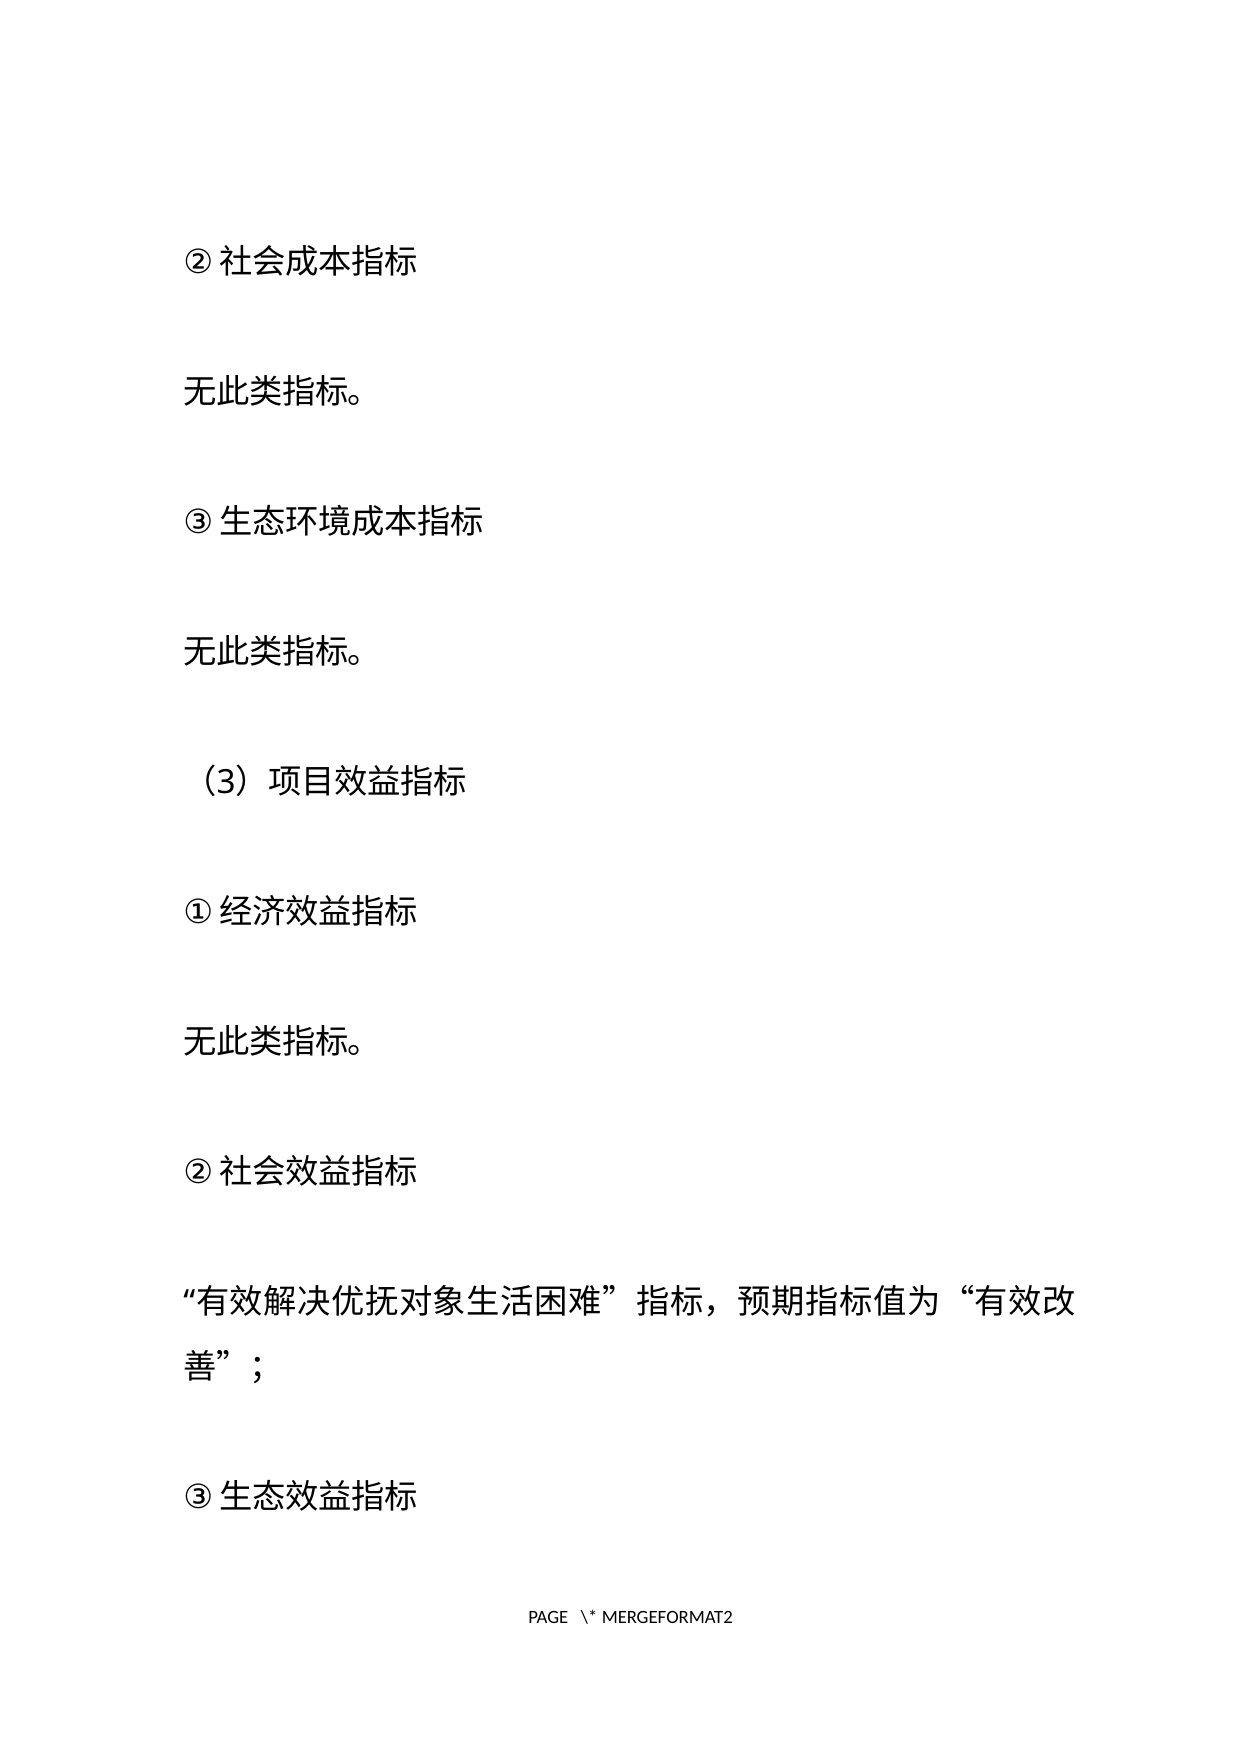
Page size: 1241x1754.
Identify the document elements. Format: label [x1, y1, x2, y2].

text [183, 162, 1078, 1527]
